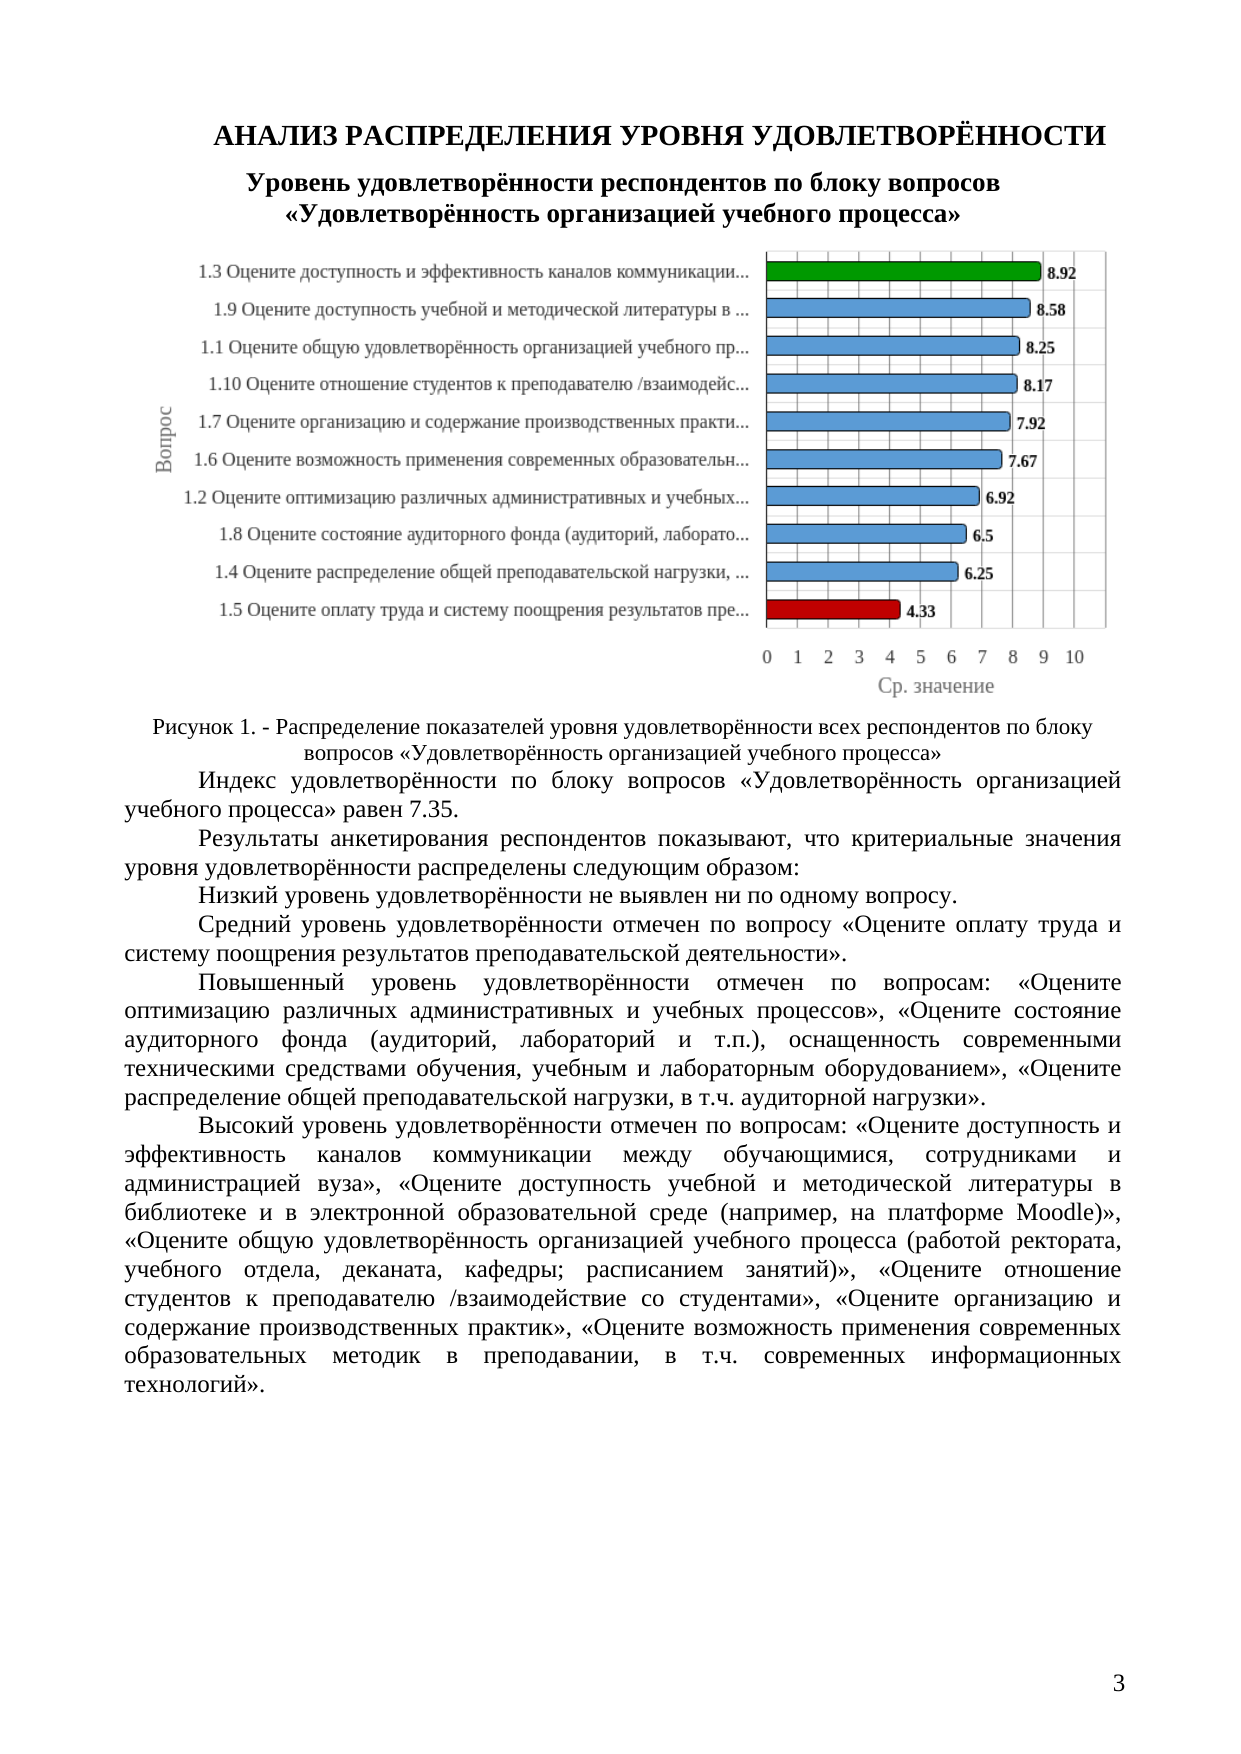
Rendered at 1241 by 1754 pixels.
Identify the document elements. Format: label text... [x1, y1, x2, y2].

text Результаты анкетирования респондентов показывают, что критериальные значения уровня удовлетворённости распределены следующим образом: [124, 823, 1122, 881]
text Средний уровень удовлетворённости отмечен по вопросу «Оцените оплату труда и систему поощрения результатов преподавательской деятельности». [124, 909, 1122, 967]
text Индекс удовлетворённости по блоку вопросов «Удовлетворённость организацией учебного процесса» равен 7.35. [124, 766, 1122, 823]
text Рисунок 1. - Распределение показателей уровня удовлетворённости всех респондентов по блоку вопросов «Удовлетворённость организацией учебного процесса» [124, 713, 1122, 766]
picture [124, 241, 1129, 713]
text Повышенный уровень удовлетворённости отмечен по вопросам: «Оцените оптимизацию различных административных и учебных процессов», «Оцените состояние аудиторного фонда (аудиторий, лабораторий и т.п.), оснащенность современными техническими средствами обучения, учебным и лабораторным оборудованием», «Оцените распределение общей преподавательской нагрузки, в т.ч. аудиторной нагрузки». [124, 967, 1122, 1111]
text Низкий уровень удовлетворённости не выявлен ни по одному вопросу. [124, 881, 1122, 909]
subtitle АНАЛИЗ РАСПРЕДЕЛЕНИЯ УРОВНЯ УДОВЛЕТВОРЁННОСТИ [124, 118, 1122, 152]
subtitle Уровень удовлетворённости респондентов по блоку вопросов «Удовлетворённость организацией учебного процесса» [124, 166, 1122, 228]
text Высокий уровень удовлетворённости отмечен по вопросам: «Оцените доступность и эффективность каналов коммуникации между обучающимися, сотрудниками и администрацией вуза», «Оцените доступность учебной и методической литературы в библиотеке и в электронной образовательной среде (например, на платформе Moodle)», «Оцените общую удовлетворённость организацией учебного процесса (работой ректората, учебного отдела, деканата, кафедры; расписанием занятий)», «Оцените отношение студентов к преподавателю /взаимодействие со студентами», «Оцените организацию и содержание производственных практик», «Оцените возможность применения современных образовательных методик в преподавании, в т.ч. современных информационных технологий». [124, 1111, 1122, 1398]
